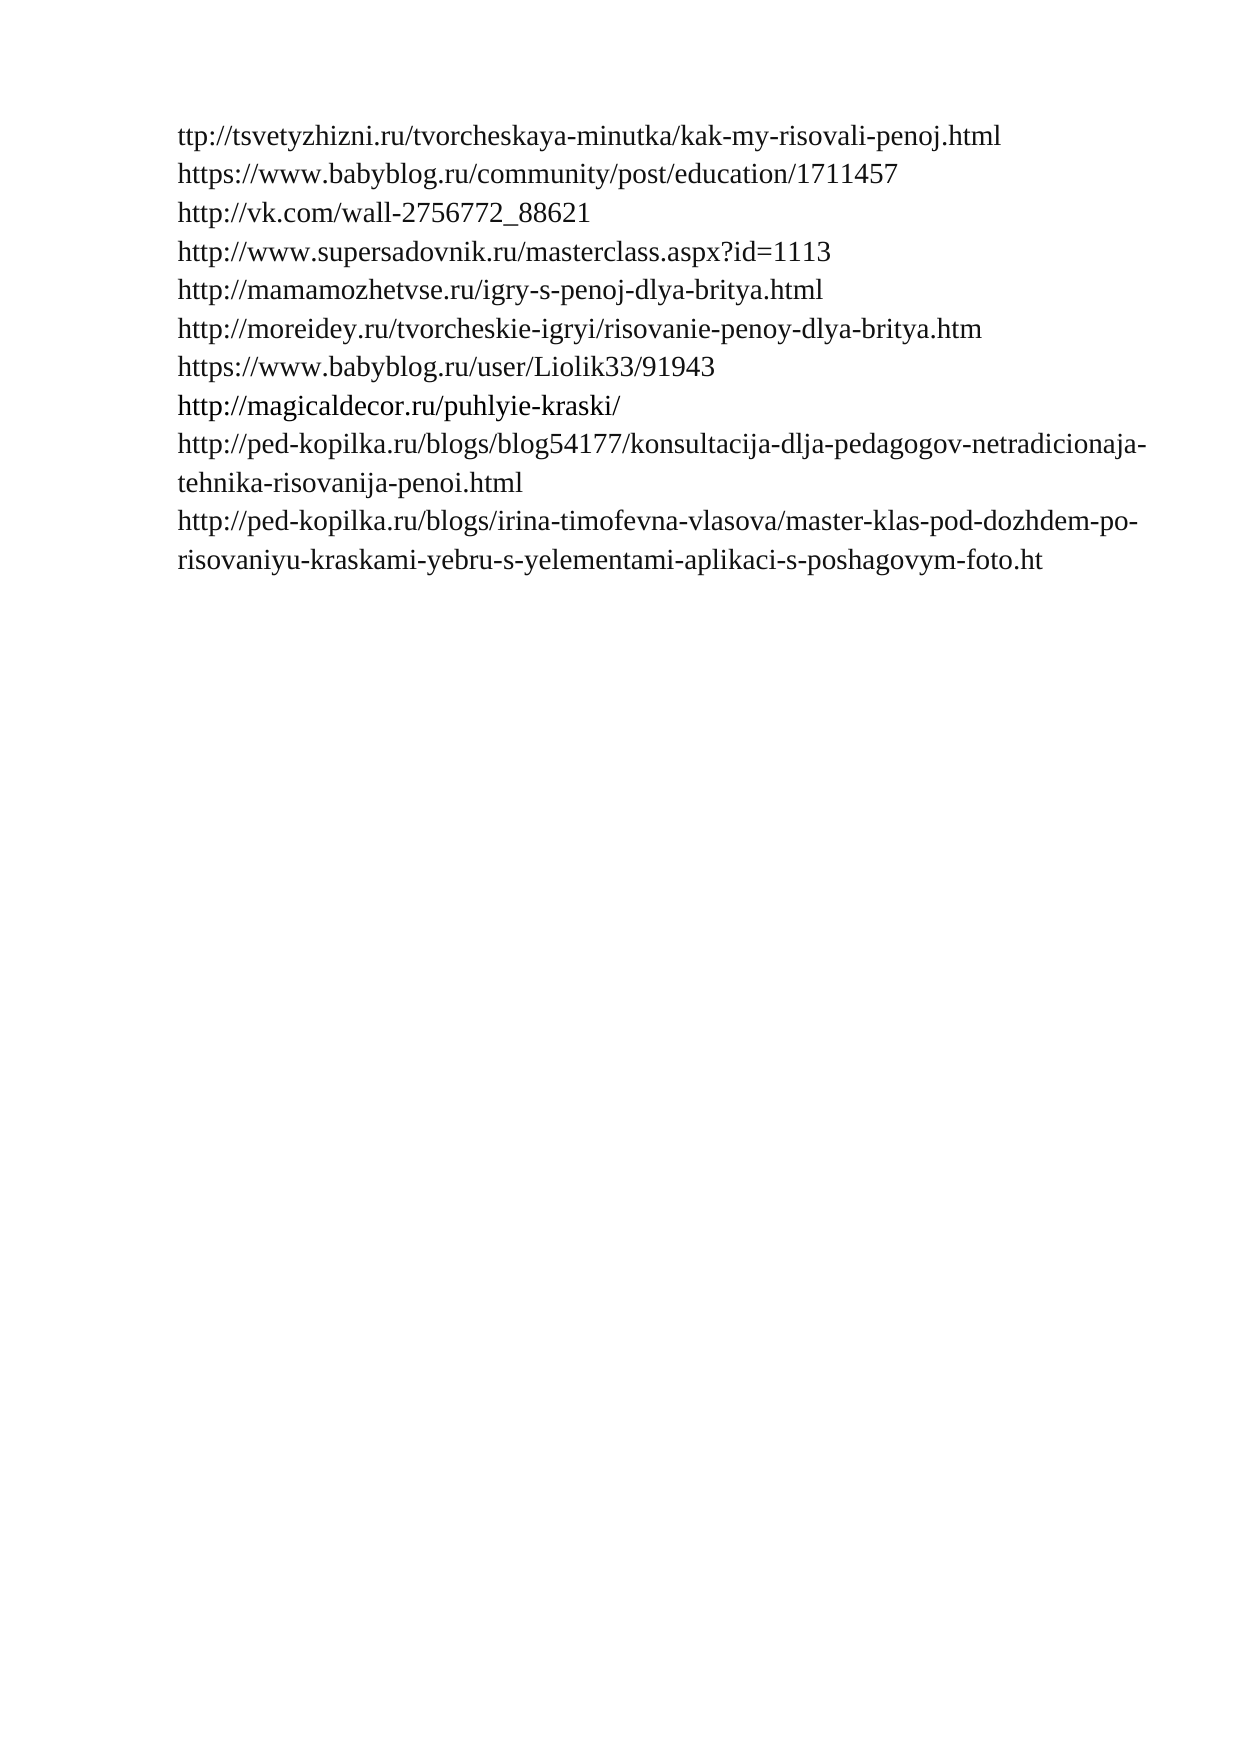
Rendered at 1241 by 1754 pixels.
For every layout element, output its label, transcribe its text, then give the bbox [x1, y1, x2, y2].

text http://moreidey.ru/tvorcheskie-igryi/risovanie-penoy-dlya-britya.htm [177, 311, 1152, 344]
text http://magicaldecor.ru/puhlyie-kraski/ [177, 388, 1152, 421]
text http://ped-kopilka.ru/blogs/blog54177/konsultacija-dlja-pedagogov-netradicionaja-tehnika-risovanija-penoi.html [177, 426, 1152, 498]
text http://ped-kopilka.ru/blogs/irina-timofevna-vlasova/master-klas-pod-dozhdem-po-risovaniyu-kraskami-yebru-s-yelementami-aplikaci-s-poshagovym-foto.ht [177, 503, 1152, 576]
text http://vk.com/wall-2756772_88621 [177, 195, 1152, 229]
text http://mamamozhetvse.ru/igry-s-penoj-dlya-britya.html [177, 272, 1152, 306]
text http://www.supersadovnik.ru/masterclass.aspx?id=1113 [177, 234, 1152, 267]
text ttp://tsvetyzhizni.ru/tvorcheskaya-minutka/kak-my-risovali-penoj.html [177, 118, 1152, 152]
text https://www.babyblog.ru/user/Liolik33/91943 [177, 349, 1152, 383]
text https://www.babyblog.ru/community/post/education/1711457 [177, 157, 1152, 190]
